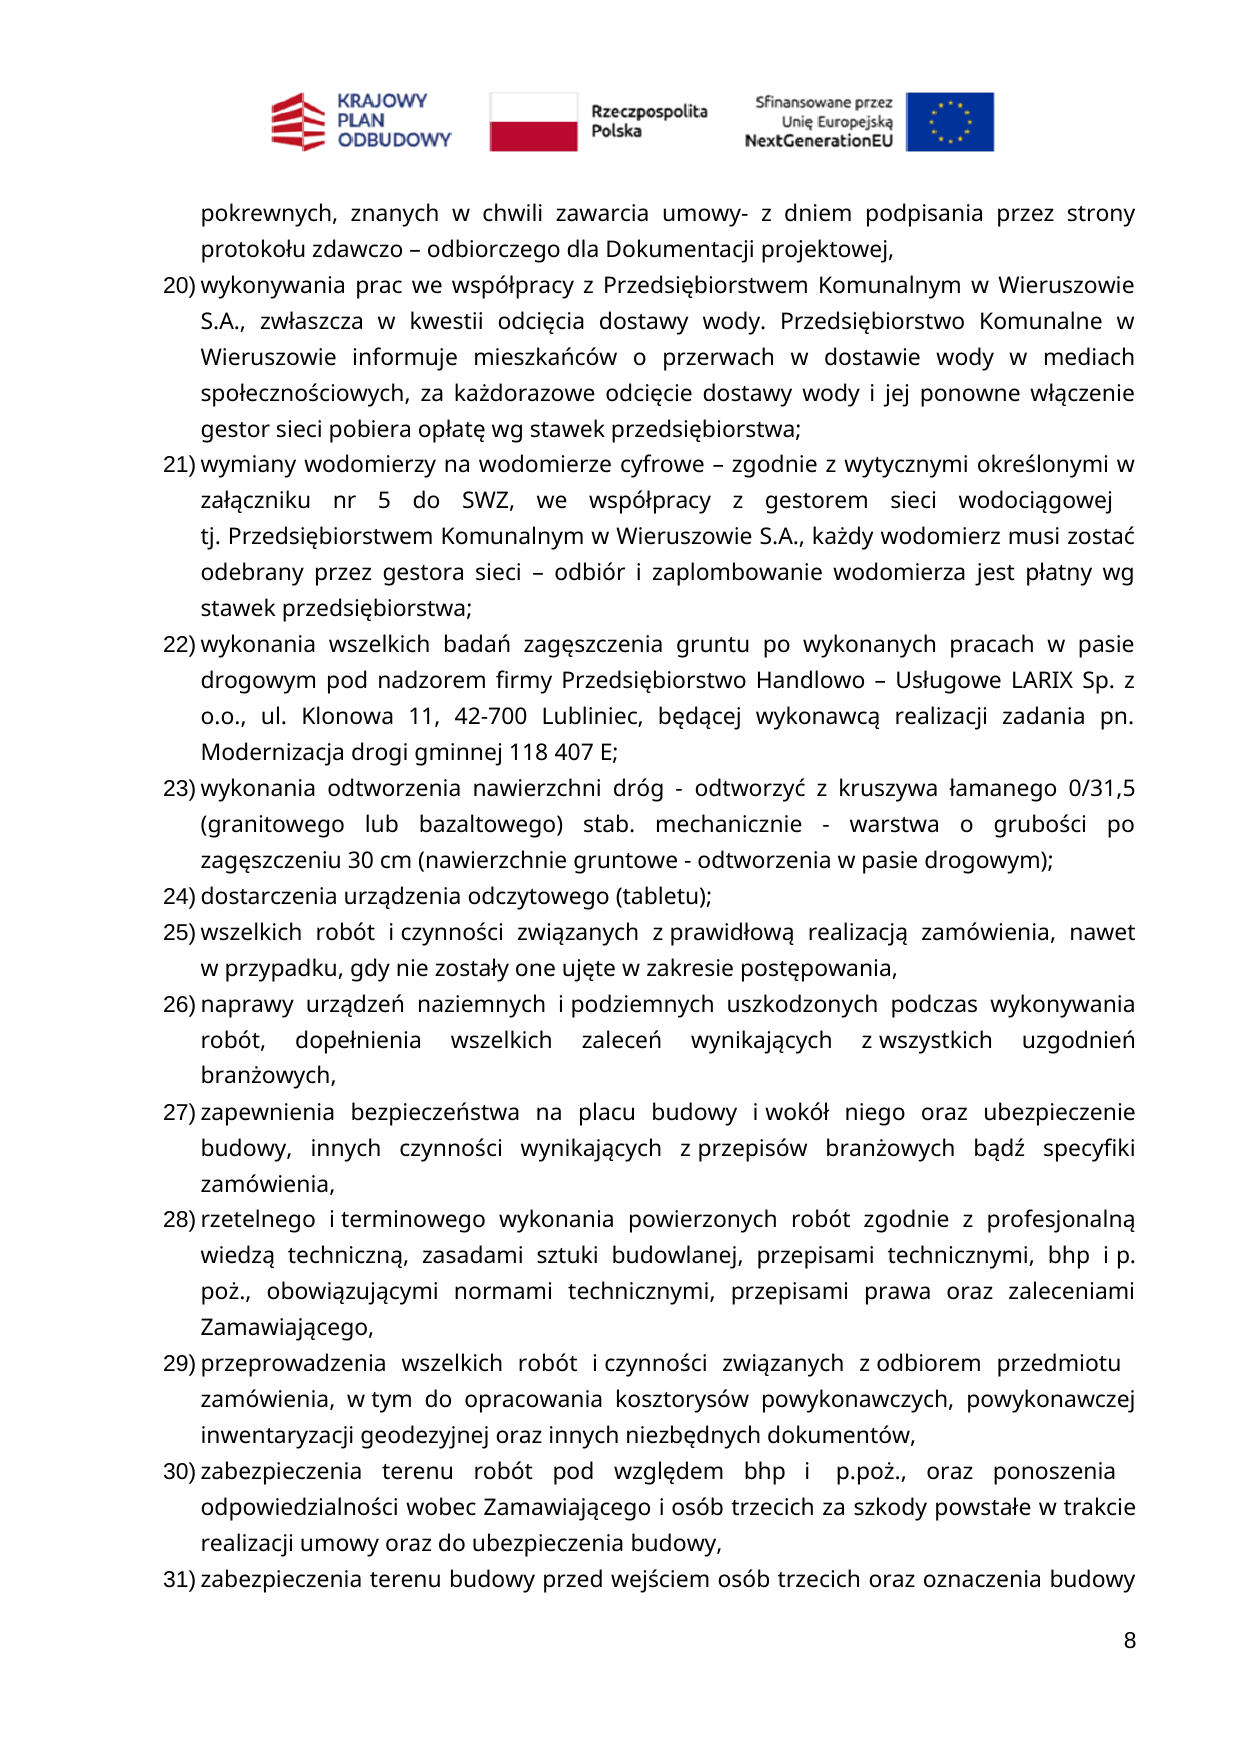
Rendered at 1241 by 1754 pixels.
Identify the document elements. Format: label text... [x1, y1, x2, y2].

list zabezpieczenia terenu budowy przed wejściem osób trzecich oraz oznaczenia budowy w sposób niebudzący wątpliwości, [163, 1563, 1136, 1594]
list zapewnienia bezpieczeństwa na placu budowy i wokół niego oraz ubezpieczenie budowy, innych czynności wynikających z przepisów branżowych bądź specyfiki zamówienia, [163, 1096, 1136, 1199]
picture [254, 73, 1016, 171]
list wszelkich robót i czynności związanych z prawidłową realizacją zamówienia, nawet w przypadku, gdy nie zostały one ujęte w zakresie postępowania, [163, 916, 1136, 983]
list wykonania odtworzenia nawierzchni dróg - odtworzyć z kruszywa łamanego 0/31,5 (granitowego lub bazaltowego) stab. mechanicznie - warstwa o grubości po zagęszczeniu 30 cm (nawierzchnie gruntowe - odtworzenia w pasie drogowym); [163, 772, 1136, 875]
list przeprowadzenia wszelkich robót i czynności związanych z odbiorem przedmiotu zamówienia, w tym do opracowania kosztorysów powykonawczych, powykonawczej inwentaryzacji geodezyjnej oraz innych niezbędnych dokumentów, [163, 1347, 1136, 1450]
list dostarczenia urządzenia odczytowego (tabletu); [163, 880, 1136, 911]
list zabezpieczenia terenu robót pod względem bhp i p.poż., oraz ponoszenia odpowiedzialności wobec Zamawiającego i osób trzecich za szkody powstałe w trakcie realizacji umowy oraz do ubezpieczenia budowy, [163, 1455, 1136, 1558]
list wymiany wodomierzy na wodomierze cyfrowe – zgodnie z wytycznymi określonymi w załączniku nr 5 do SWZ, we współpracy z gestorem sieci wodociągowej tj. Przedsiębiorstwem Komunalnym w Wieruszowie S.A., każdy wodomierz musi zostać odebrany przez gestora sieci – odbiór i zaplombowanie wodomierza jest płatny wg stawek przedsiębiorstwa; [163, 448, 1136, 623]
list rzetelnego i terminowego wykonania powierzonych robót zgodnie z profesjonalną wiedzą techniczną, zasadami sztuki budowlanej, przepisami technicznymi, bhp i p. poż., obowiązującymi normami technicznymi, przepisami prawa oraz zaleceniami Zamawiającego, [163, 1203, 1136, 1342]
list wykonania wszelkich badań zagęszczenia gruntu po wykonanych pracach w pasie drogowym pod nadzorem firmy Przedsiębiorstwo Handlowo – Usługowe LARIX Sp. z o.o., ul. Klonowa 11, 42-700 Lubliniec, będącej wykonawcą realizacji zadania pn. Modernizacja drogi gminnej 118 407 E; [163, 628, 1136, 767]
list wykonywania prac we współpracy z Przedsiębiorstwem Komunalnym w Wieruszowie S.A., zwłaszcza w kwestii odcięcia dostawy wody. Przedsiębiorstwo Komunalne w Wieruszowie informuje mieszkańców o przerwach w dostawie wody w mediach społecznościowych, za każdorazowe odcięcie dostawy wody i jej ponowne włączenie gestor sieci pobiera opłatę wg stawek przedsiębiorstwa; [163, 269, 1136, 444]
list naprawy urządzeń naziemnych i podziemnych uszkodzonych podczas wykonywania robót, dopełnienia wszelkich zaleceń wynikających z wszystkich uzgodnień branżowych, [163, 988, 1136, 1091]
